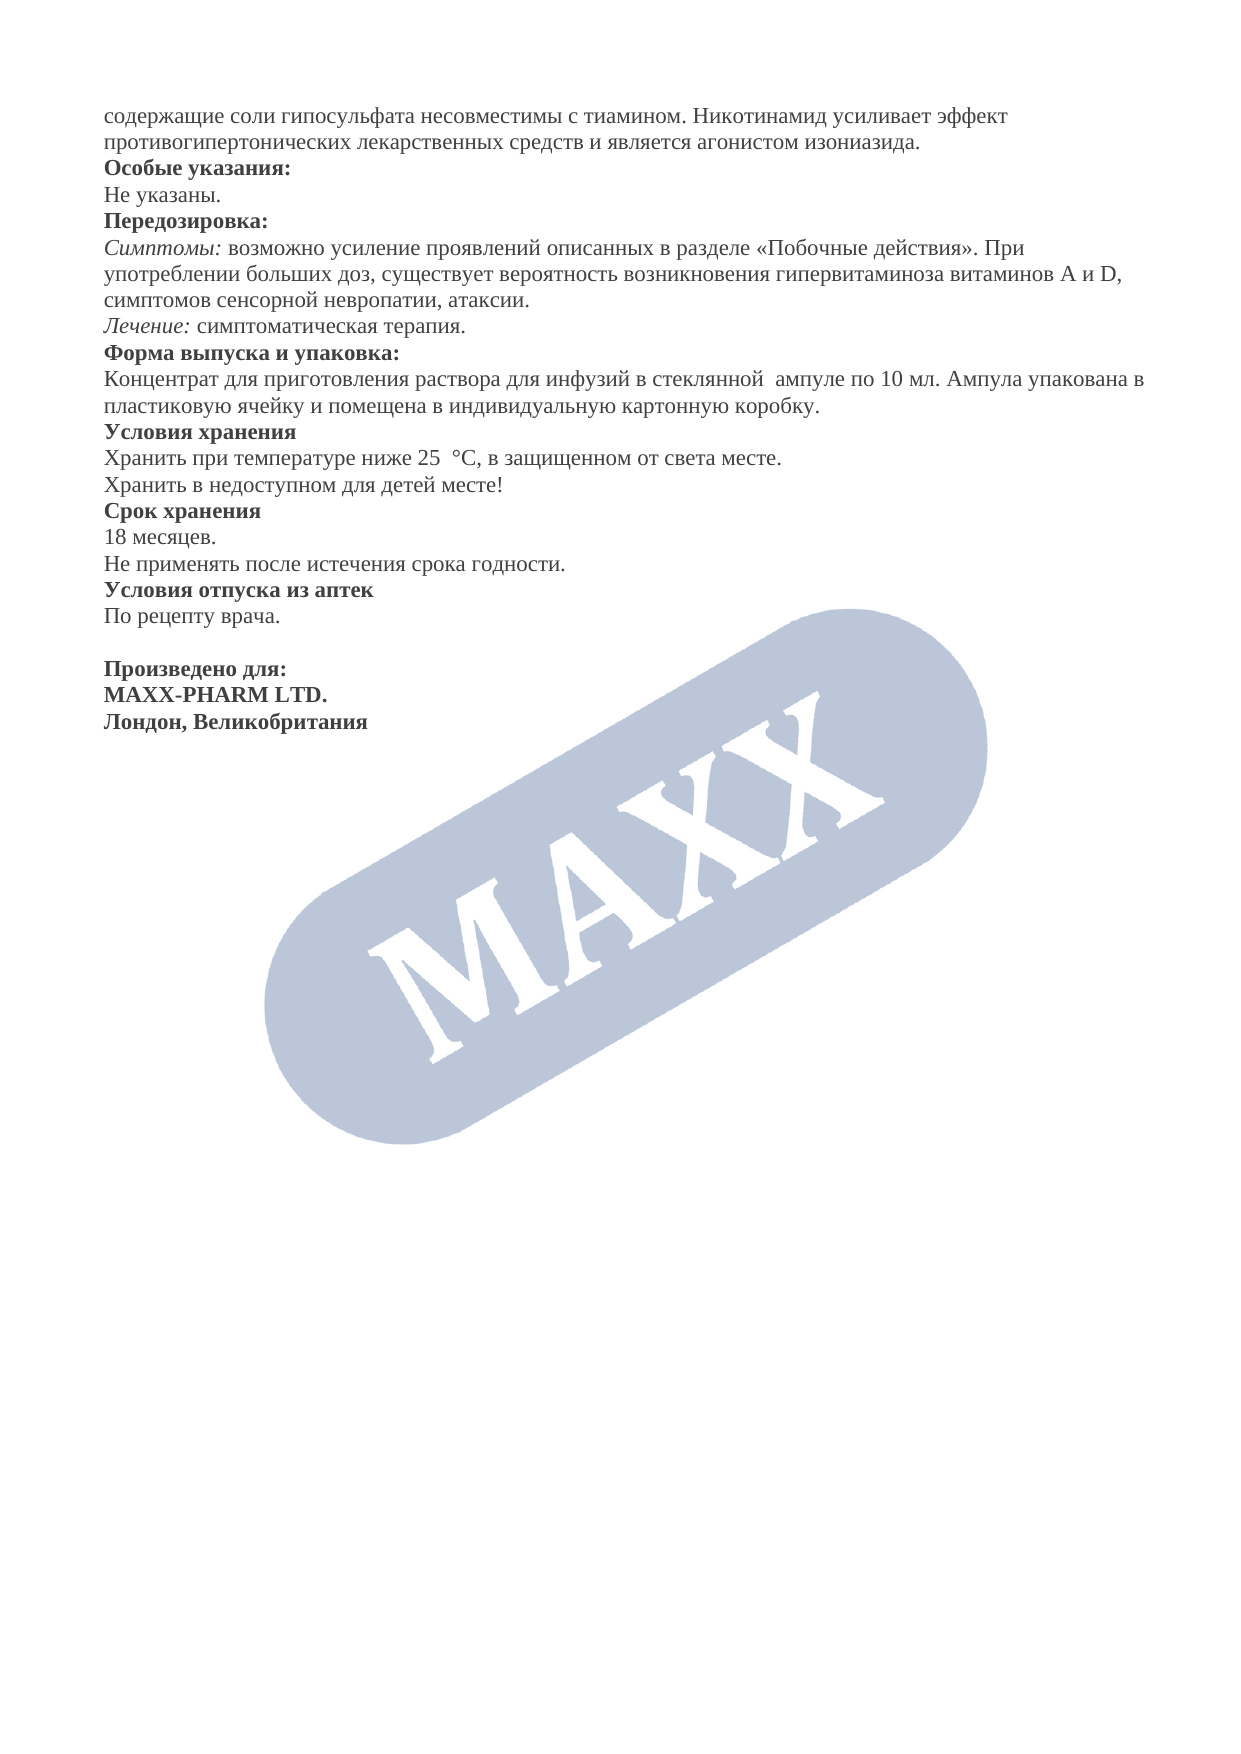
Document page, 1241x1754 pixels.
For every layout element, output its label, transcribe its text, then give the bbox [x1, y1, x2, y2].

text Произведено для: [103, 629, 1152, 682]
text 18 месяцев. [103, 523, 1152, 550]
subtitle Лондон, Великобритания [103, 708, 1152, 734]
text По рецепту врача. [103, 602, 1152, 629]
text Не применять после истечения срока годности. Условия отпуска из аптек [103, 550, 1152, 602]
text Не указаны. Передозировка: [103, 181, 1152, 233]
text Хранить при температуре ниже 25 °С, в защищенном от света месте. [103, 444, 1152, 471]
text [103, 102, 1152, 181]
subtitle MAXX-PHARM LTD. [103, 682, 1152, 708]
text Симптомы: возможно усиление проявлений описанных в разделе «Побочные действия». При употреблении больших доз, существует вероятность возникновения гипервитаминоза витаминов А и D, симптомов сенсорной невропатии, атаксии. [103, 233, 1152, 313]
text Хранить в недоступном для детей месте! Срок хранения [103, 471, 1152, 523]
text Лечение: симптоматическая терапия. Форма выпуска и упаковка: [103, 313, 1152, 365]
picture [0, 606, 1241, 1148]
text Концентрат для приготовления раствора для инфузий в стеклянной ампуле по 10 мл. Ампула упакована в пластиковую ячейку и помещена в индивидуальную картонную коробку. Условия хранения [103, 365, 1152, 444]
